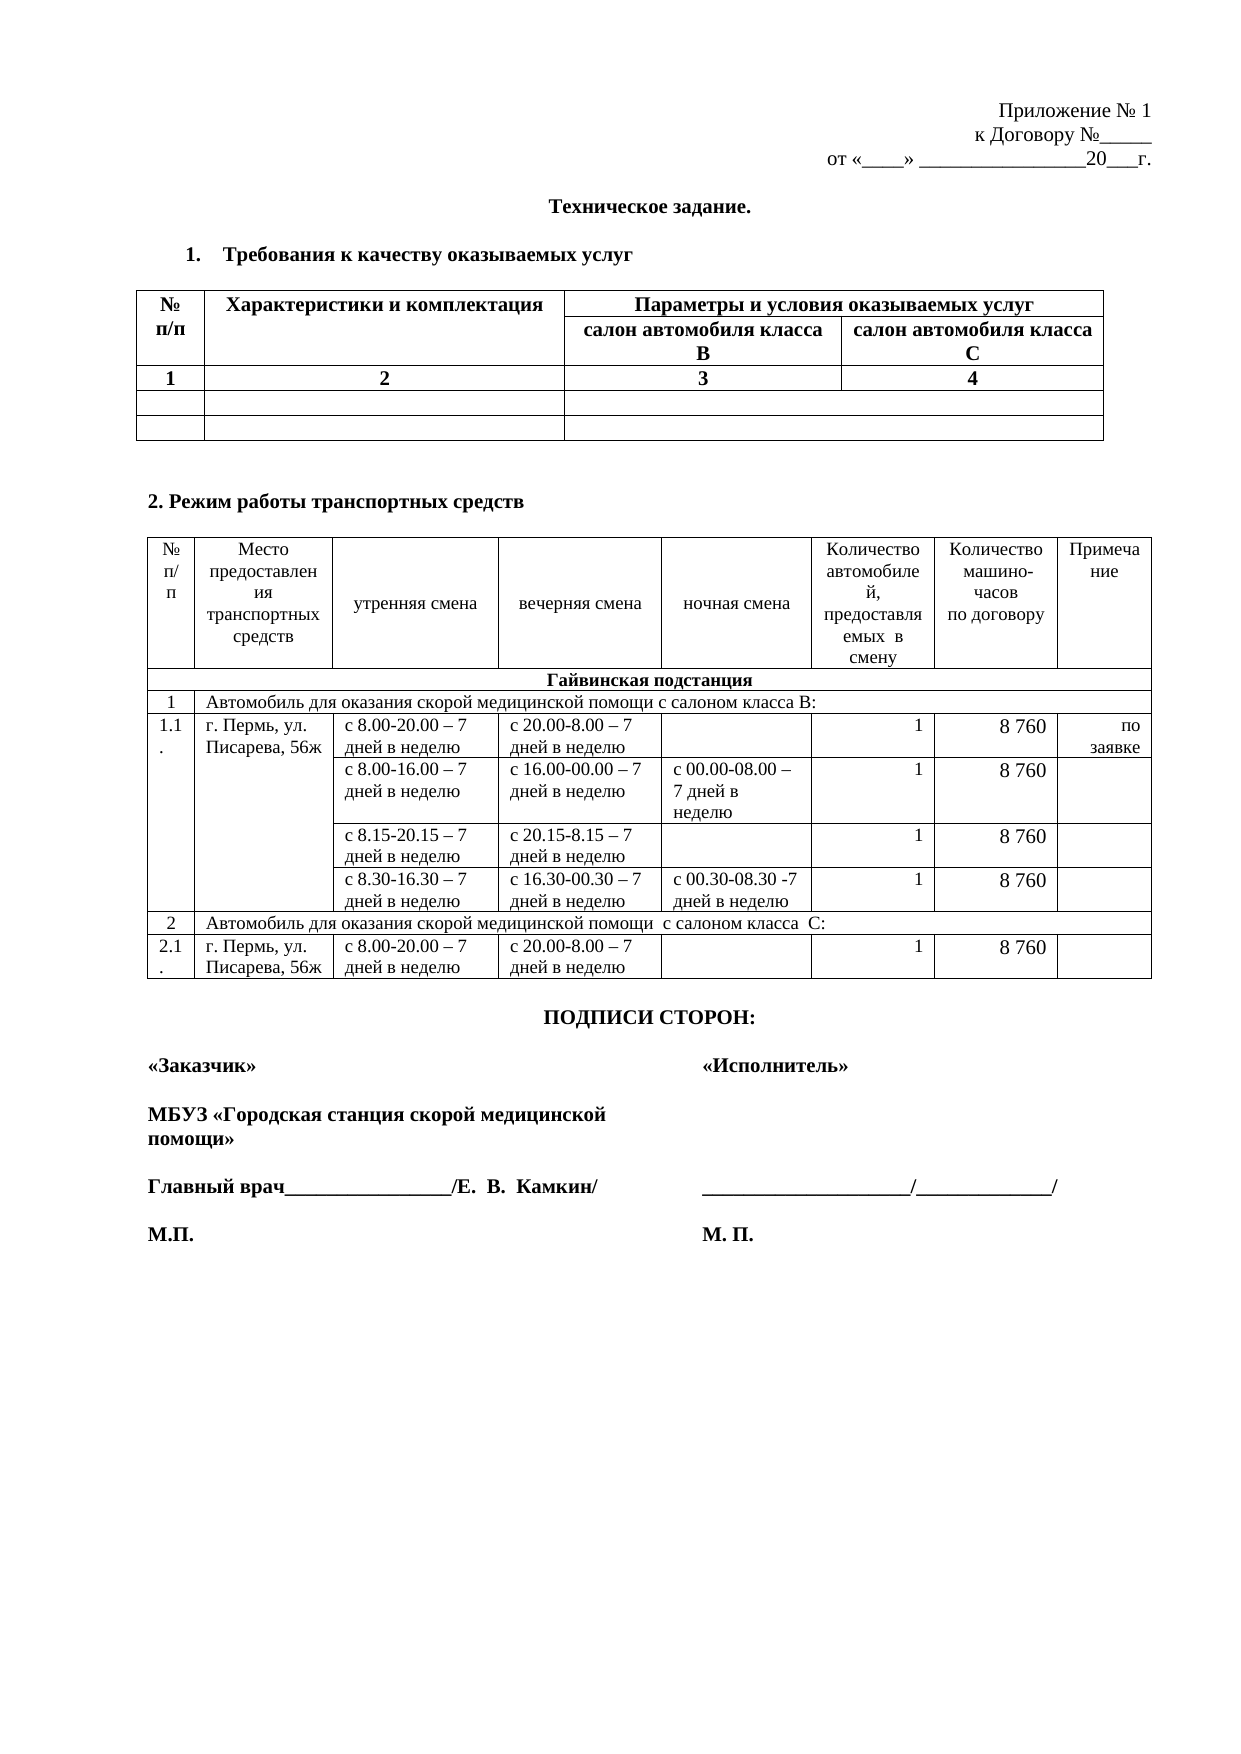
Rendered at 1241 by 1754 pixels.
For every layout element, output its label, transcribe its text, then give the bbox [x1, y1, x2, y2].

table_cell [662, 935, 811, 978]
text Техническое задание. [148, 194, 1152, 218]
table_header «Исполнитель» [691, 1054, 1163, 1102]
table_cell 1 [148, 691, 194, 713]
table_cell [137, 416, 204, 440]
table_cell 1 [812, 868, 934, 911]
table_cell 2 [148, 912, 194, 934]
table_cell 1.1. [148, 714, 194, 911]
table_cell 8 760 [935, 758, 1057, 823]
table_header вечерняя смена [499, 538, 661, 668]
table_cell с 20.00-8.00 – 7 дней в неделю [499, 935, 661, 978]
table_cell 1 [812, 824, 934, 867]
table_cell с 00.30-08.30 -7 дней в неделю [662, 868, 811, 911]
table_header Примечание [1058, 538, 1151, 668]
table_header Количество машино- часов по договору [935, 538, 1057, 668]
text к Договору №_____ [148, 122, 1152, 146]
table_header утренняя смена [333, 538, 498, 668]
list Требования к качеству оказываемых услуг [185, 242, 1152, 266]
table_header № п/п [148, 538, 194, 668]
table_cell с 8.00-16.00 – 7 дней в неделю [334, 758, 498, 823]
text Приложение № 1 [148, 98, 1152, 122]
table_header Параметры и условия оказываемых услуг [565, 291, 1103, 316]
table_cell 3 [565, 366, 841, 390]
table_cell 8 760 [935, 714, 1057, 757]
table_cell 8 760 [935, 935, 1057, 978]
table_header ночная смена [662, 538, 811, 668]
table_cell с 8.00-20.00 – 7 дней в неделю [334, 714, 498, 757]
table_cell 2 [205, 366, 564, 390]
table_cell [205, 416, 564, 440]
table_cell 1 [137, 366, 204, 390]
table_cell 1 [812, 714, 934, 757]
table_header Место предоставления транспортных средств [195, 538, 332, 668]
table_cell 8 760 [935, 824, 1057, 867]
table_cell г. Пермь, ул. Писарева, 56ж [195, 935, 333, 978]
table_cell [1058, 935, 1151, 978]
table_cell 1 [812, 935, 934, 978]
table_cell по заявке [1058, 714, 1151, 757]
table_header Характеристики и комплектация [205, 291, 564, 365]
table_cell [662, 714, 811, 757]
table_cell с 8.15-20.15 – 7 дней в неделю [334, 824, 498, 867]
table_cell [205, 391, 564, 415]
table_cell салон автомобиля класса С [842, 317, 1103, 365]
table_cell Автомобиль для оказания скорой медицинской помощи с салоном класса С: [195, 912, 1151, 934]
table_cell Автомобиль для оказания скорой медицинской помощи с салоном класса В: [195, 691, 1151, 713]
table_cell [565, 416, 1103, 440]
table_header «Заказчик» [136, 1054, 691, 1102]
table_cell с 16.00-00.00 – 7 дней в неделю [499, 758, 661, 823]
table_cell 2.1. [148, 935, 194, 978]
table_cell ____________________/_____________/ М. П. [691, 1102, 1163, 1270]
table_cell 4 [842, 366, 1103, 390]
table_cell [1058, 824, 1151, 867]
table_cell [137, 391, 204, 415]
table_cell [565, 391, 1103, 415]
text 2. Режим работы транспортных средств [148, 489, 1152, 513]
table_cell с 00.00-08.00 – 7 дней в неделю [662, 758, 811, 823]
table_cell [1058, 758, 1151, 823]
text ПОДПИСИ СТОРОН: [148, 1005, 1152, 1029]
table_cell с 8.00-20.00 – 7 дней в неделю [334, 935, 498, 978]
table_cell с 20.15-8.15 – 7 дней в неделю [499, 824, 661, 867]
table_cell Гайвинская подстанция [148, 669, 1151, 690]
table_header № п/п [137, 291, 204, 365]
table_cell [662, 824, 811, 867]
table_cell с 16.30-00.30 – 7 дней в неделю [499, 868, 661, 911]
text от «____» ________________20___г. [148, 146, 1152, 170]
table_cell салон автомобиля класса В [565, 317, 841, 365]
table_cell г. Пермь, ул. Писарева, 56ж [195, 714, 333, 911]
table_cell 1 [812, 758, 934, 823]
table_cell [1058, 868, 1151, 911]
table_cell 8 760 [935, 868, 1057, 911]
table_cell с 8.30-16.30 – 7 дней в неделю [334, 868, 498, 911]
table_cell МБУЗ «Городская станция скорой медицинской помощи» Главный врач________________/Е. В. Камкин/ М.П. «_____» _______________200___г. [136, 1102, 691, 1270]
table_cell с 20.00-8.00 – 7 дней в неделю [499, 714, 661, 757]
table_header Количество автомобилей, предоставляемых в смену [812, 538, 934, 668]
